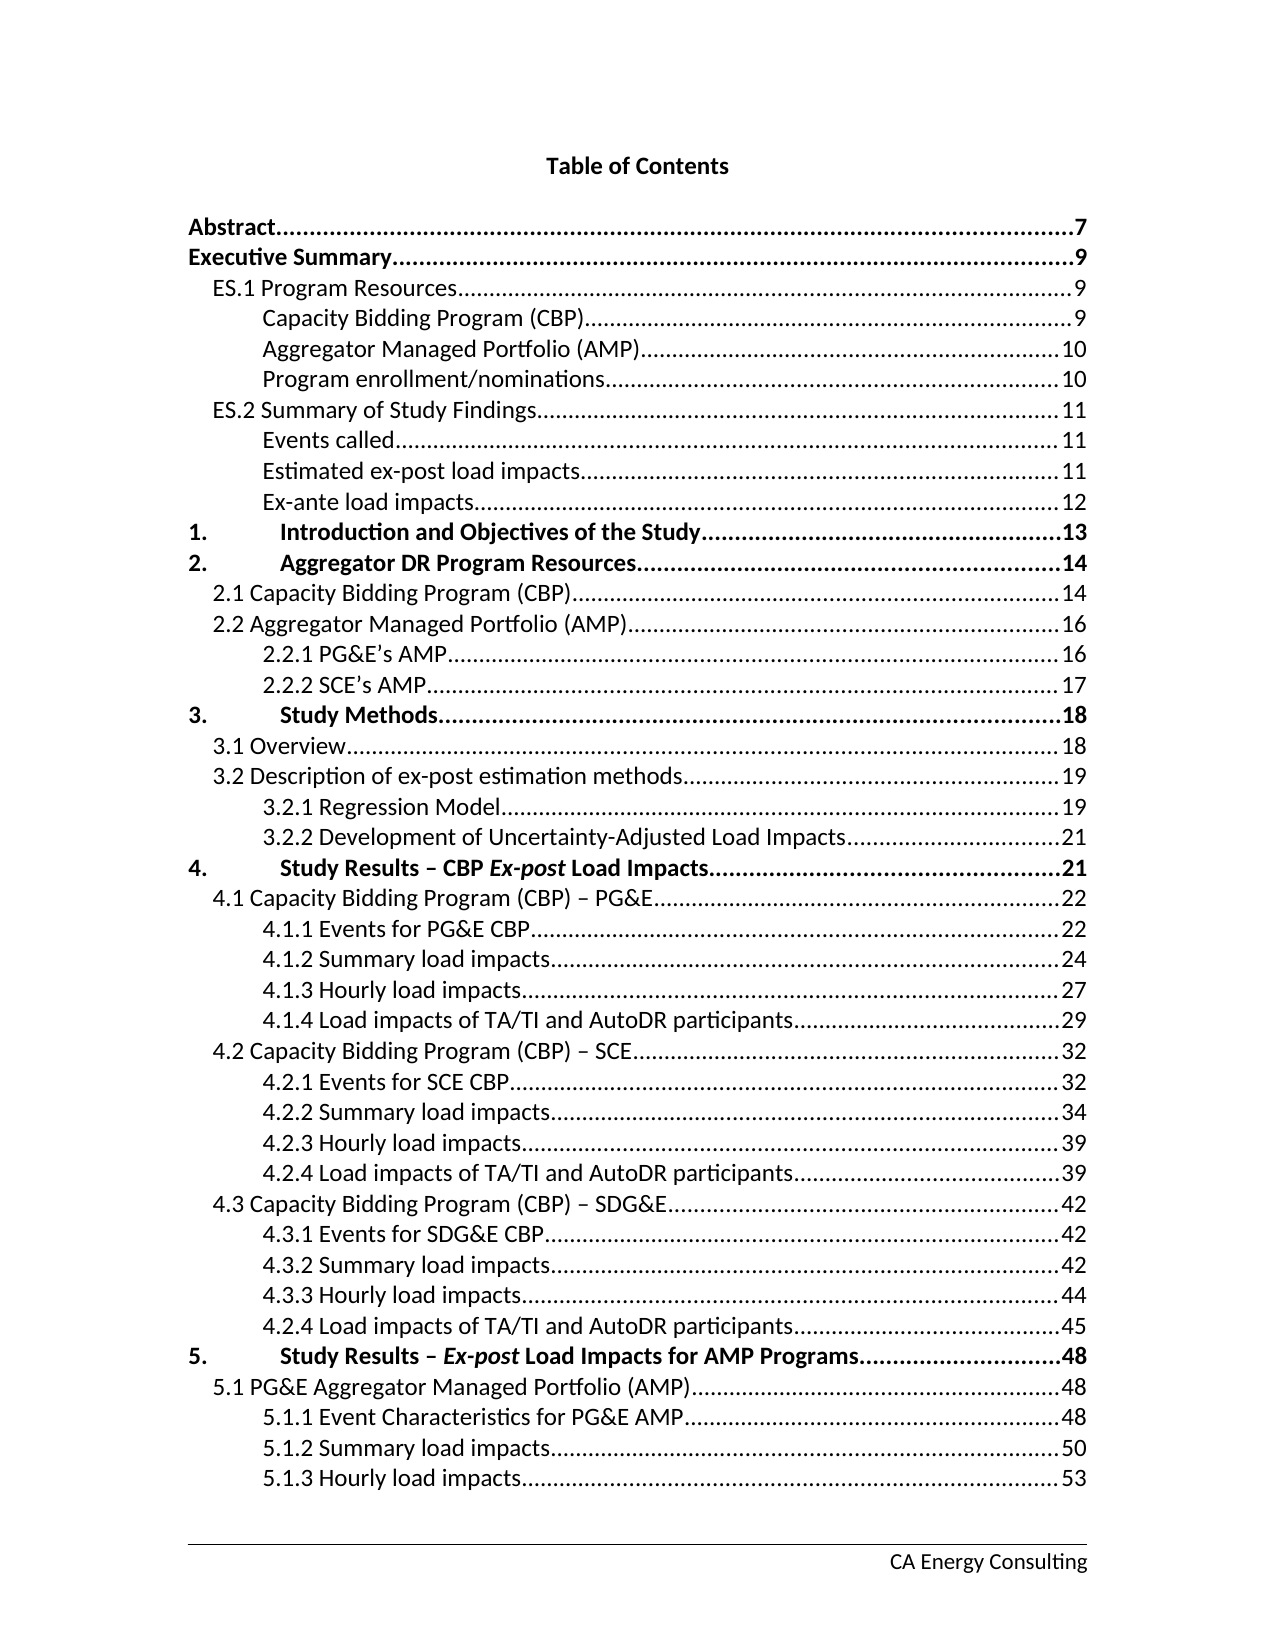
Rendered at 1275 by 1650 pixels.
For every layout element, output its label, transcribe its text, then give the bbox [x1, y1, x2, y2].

text 1. Introduction and Objectives of the Study 13 [187, 516, 1087, 547]
text 4.2.3 Hourly load impacts 39 [262, 1127, 1087, 1157]
text 4.1.2 Summary load impacts 24 [262, 943, 1087, 974]
text 5.1.1 Event Characteristics for PG&E AMP 48 [262, 1401, 1087, 1432]
text ES.1 Program Resources 9 [212, 272, 1087, 303]
text 3.1 Overview 18 [212, 730, 1087, 760]
text Aggregator Managed Portfolio (AMP) 10 [262, 333, 1087, 364]
text 4.3 Capacity Bidding Program (CBP) – SDG&E 42 [212, 1188, 1087, 1218]
text Program enrollment/nominations 10 [262, 364, 1087, 394]
text 2.1 Capacity Bidding Program (CBP) 14 [212, 577, 1087, 608]
text 4.3.3 Hourly load impacts 44 [262, 1279, 1087, 1310]
text 4.2.1 Events for SCE CBP 32 [262, 1066, 1087, 1096]
text 3. Study Methods 18 [187, 699, 1087, 730]
text 4.1 Capacity Bidding Program (CBP) – PG&E 22 [212, 882, 1087, 913]
text ES.2 Summary of Study Findings 11 [212, 394, 1087, 425]
text 4.3.2 Summary load impacts 42 [262, 1249, 1087, 1279]
text Ex-ante load impacts 12 [262, 486, 1087, 516]
text 4.2.4 Load impacts of TA/TI and AutoDR participants 45 [262, 1310, 1087, 1340]
text 5.1.3 Hourly load impacts 53 [262, 1462, 1087, 1493]
text 3.2.2 Development of Uncertainty-Adjusted Load Impacts 21 [262, 821, 1087, 852]
text 4.1.1 Events for PG&E CBP 22 [262, 913, 1087, 943]
text 2.2.2 SCE’s AMP 17 [262, 669, 1087, 699]
text Capacity Bidding Program (CBP) 9 [262, 303, 1087, 333]
text 4.2 Capacity Bidding Program (CBP) – SCE 32 [212, 1035, 1087, 1066]
text 2.2 Aggregator Managed Portfolio (AMP) 16 [212, 608, 1087, 638]
text Table of Contents [187, 150, 1087, 181]
text 4.3.1 Events for SDG&E CBP 42 [262, 1218, 1087, 1249]
text Executive Summary 9 [187, 242, 1087, 272]
text 3.2 Description of ex-post estimation methods 19 [212, 760, 1087, 791]
text 4.2.2 Summary load impacts 34 [262, 1096, 1087, 1127]
text Events called 11 [262, 425, 1087, 455]
text Abstract 7 [187, 211, 1087, 242]
text 4.2.4 Load impacts of TA/TI and AutoDR participants 39 [262, 1157, 1087, 1188]
text 4.1.4 Load impacts of TA/TI and AutoDR participants 29 [262, 1004, 1087, 1035]
text 2. Aggregator DR Program Resources 14 [187, 547, 1087, 577]
text 5. Study Results – Ex-post Load Impacts for AMP Programs 48 [187, 1340, 1087, 1371]
text 5.1.2 Summary load impacts 50 [262, 1432, 1087, 1462]
text Estimated ex-post load impacts 11 [262, 455, 1087, 486]
text 3.2.1 Regression Model 19 [262, 791, 1087, 821]
text 5.1 PG&E Aggregator Managed Portfolio (AMP) 48 [212, 1371, 1087, 1401]
text 2.2.1 PG&E’s AMP 16 [262, 638, 1087, 669]
text 4. Study Results – CBP Ex-post Load Impacts 21 [187, 852, 1087, 882]
text 4.1.3 Hourly load impacts 27 [262, 974, 1087, 1004]
